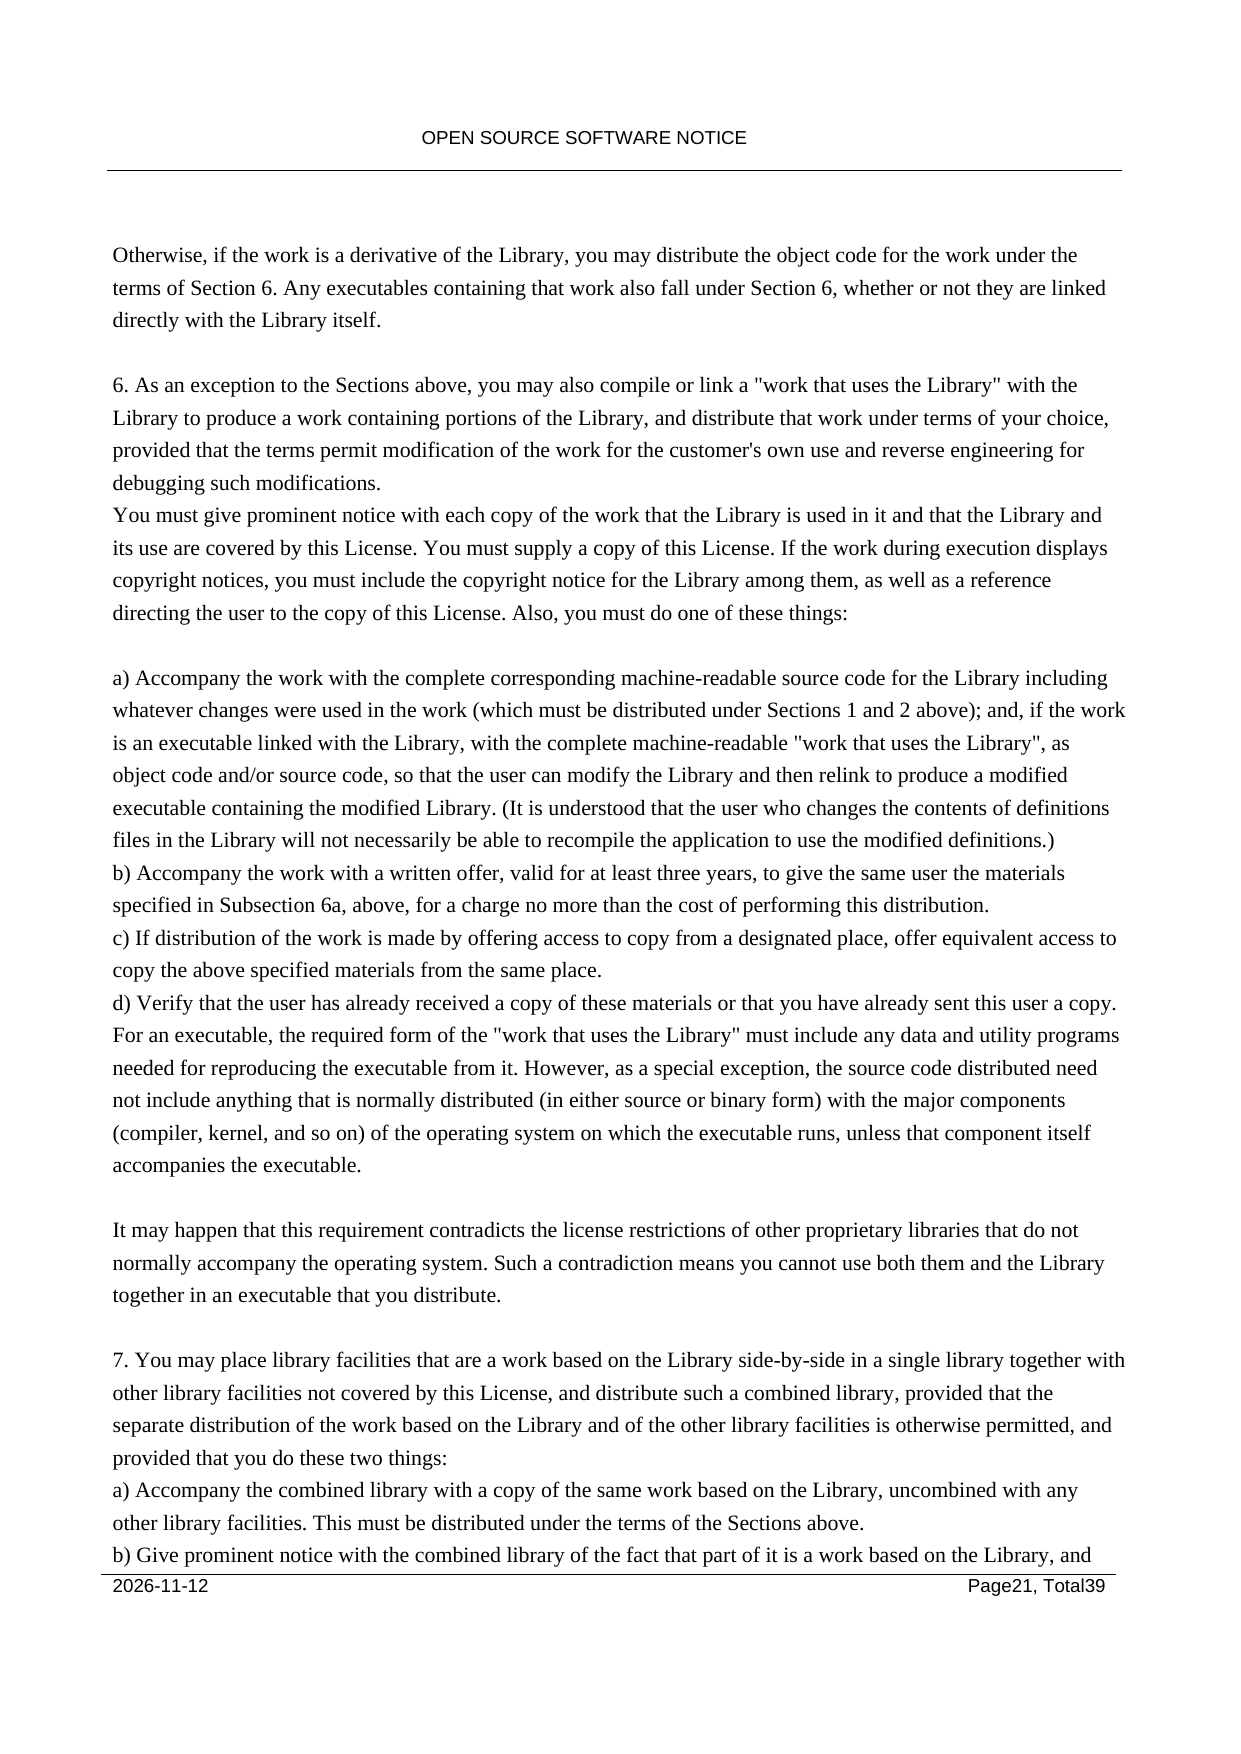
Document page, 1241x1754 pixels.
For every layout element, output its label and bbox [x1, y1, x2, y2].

text [112, 206, 1128, 1571]
